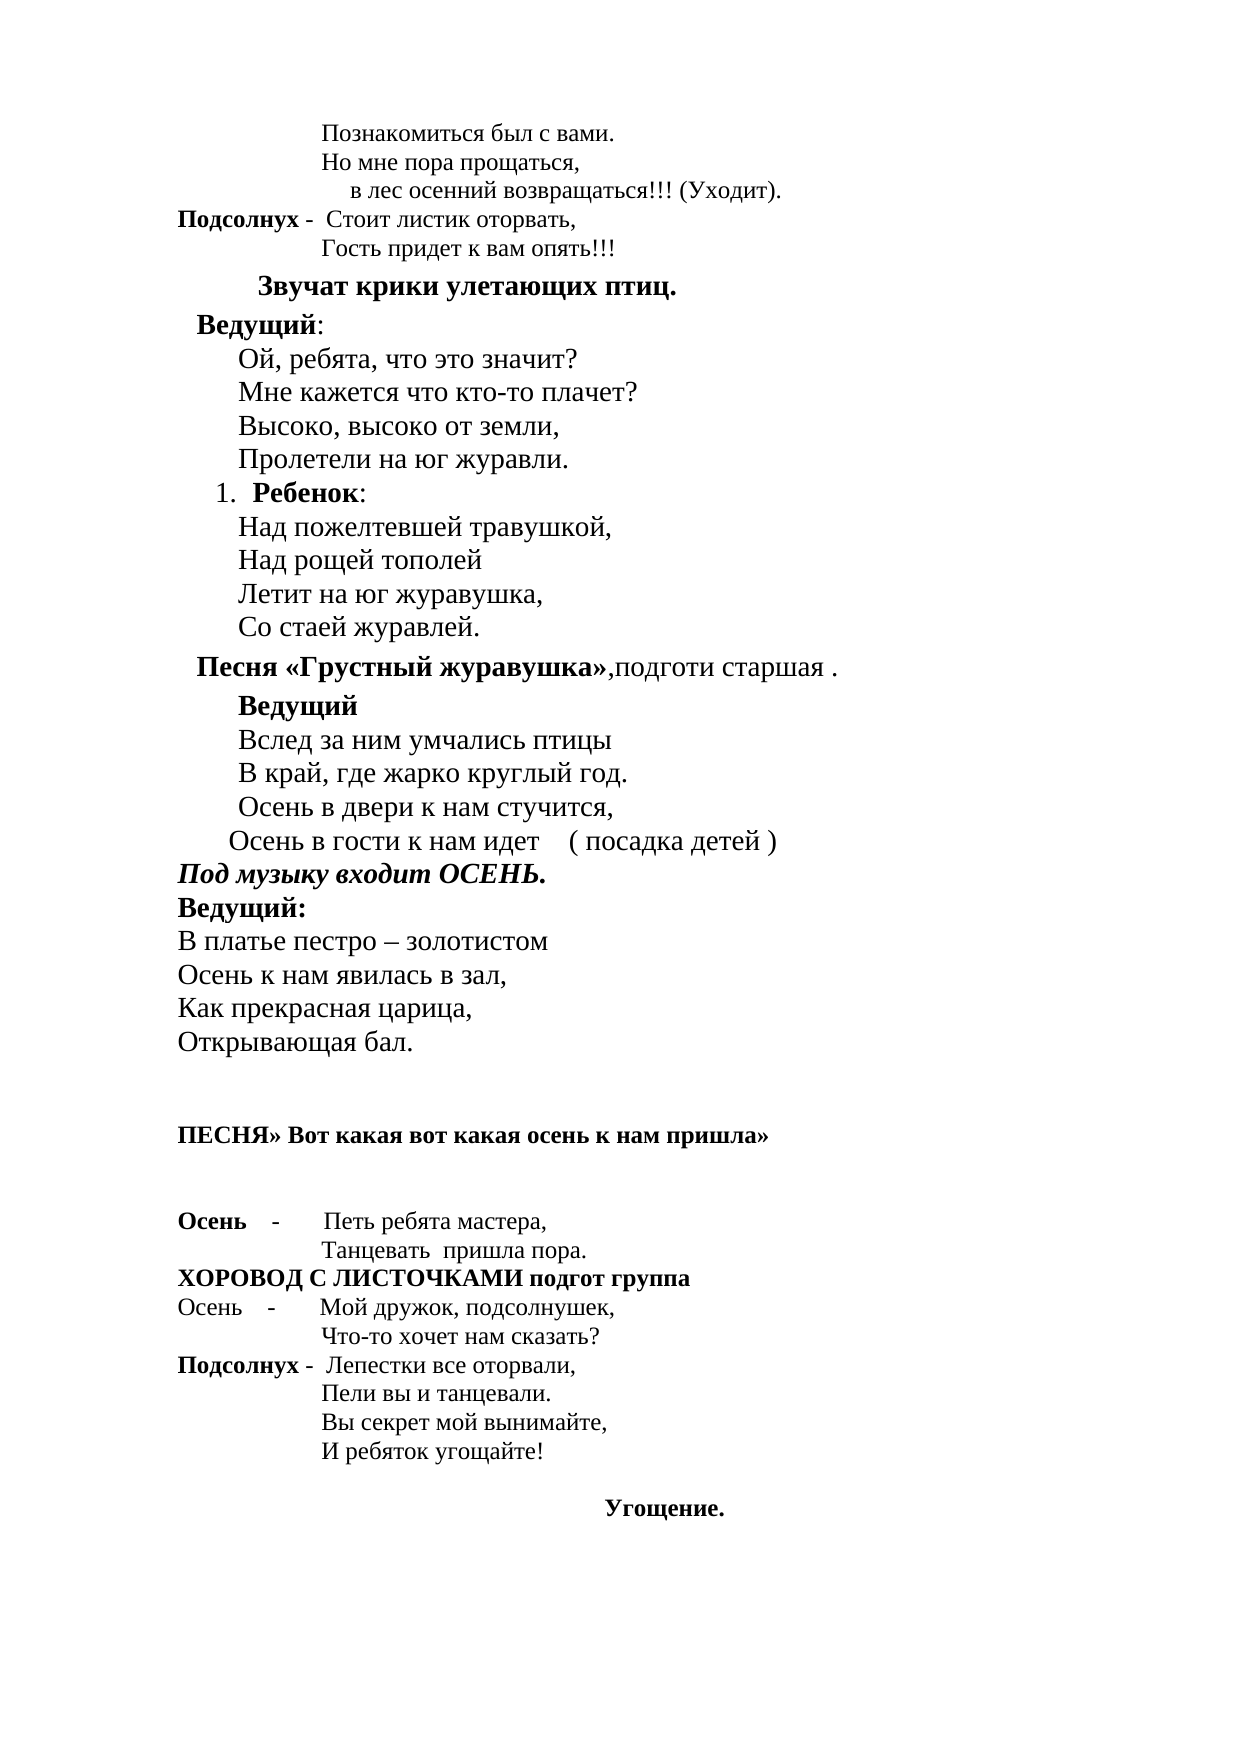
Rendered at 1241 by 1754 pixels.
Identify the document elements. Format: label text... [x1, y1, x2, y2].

text Познакомиться был с вами. [177, 118, 1152, 147]
text Со стаей журавлей. [238, 609, 1091, 643]
text Звучат крики улетающих птиц. [177, 268, 1152, 301]
text Осень в гости к нам идет ( посадка детей ) Под музыку входит ОСЕНЬ. [177, 823, 1152, 890]
text ХОРОВОД С ЛИСТОЧКАМИ подгот группа [177, 1263, 1152, 1292]
text ПЕСНЯ» Вот какая вот какая осень к нам пришла» [177, 1120, 1152, 1148]
text Летит на юг журавушка, [238, 576, 1091, 609]
text Песня «Грустный журавушка»,подготи старшая . [177, 649, 1152, 682]
text Ой, ребята, что это значит? [238, 341, 1091, 374]
text Над рощей тополей [238, 542, 1091, 576]
text В край, где жарко круглый год. [238, 756, 1091, 789]
text Пели вы и танцевали. [177, 1378, 1152, 1407]
text Ведущий: В платье пестро – золотистом Осень к нам явилась в зал, Как прекрасная царица, Открывающая бал. [307, 890, 1152, 1057]
text Пролетели на юг журавли. [238, 442, 1091, 475]
text Танцевать пришла пора. [177, 1235, 1152, 1263]
text Угощение. [177, 1493, 1152, 1522]
text Над пожелтевшей травушкой, [238, 509, 1091, 542]
text Осень - Мой дружок, подсолнушек, [177, 1292, 1152, 1321]
text Что-то хочет нам сказать? [177, 1321, 1152, 1350]
text Подсолнух - Лепестки все оторвали, [177, 1350, 1152, 1378]
text Мне кажется что кто-то плачет? [238, 374, 1091, 408]
text Осень в двери к нам стучится, [238, 789, 1091, 823]
text Подсолнух - Стоит листик оторвать, [177, 204, 1152, 233]
text Высоко, высоко от земли, [238, 408, 1091, 442]
text Ведущий [238, 688, 1091, 722]
text И ребяток угощайте! [177, 1436, 1152, 1465]
text Ведущий: [177, 307, 1152, 341]
text Вслед за ним умчались птицы [238, 722, 1091, 756]
text Вы секрет мой вынимайте, [177, 1407, 1152, 1436]
text в лес осенний возвращаться!!! (Уходит). [177, 176, 1152, 204]
text Но мне пора прощаться, [177, 147, 1152, 176]
text Осень - Петь ребята мастера, [177, 1206, 1152, 1235]
list Ребенок: [215, 475, 1152, 509]
text Гость придет к вам опять!!! [177, 233, 1152, 262]
